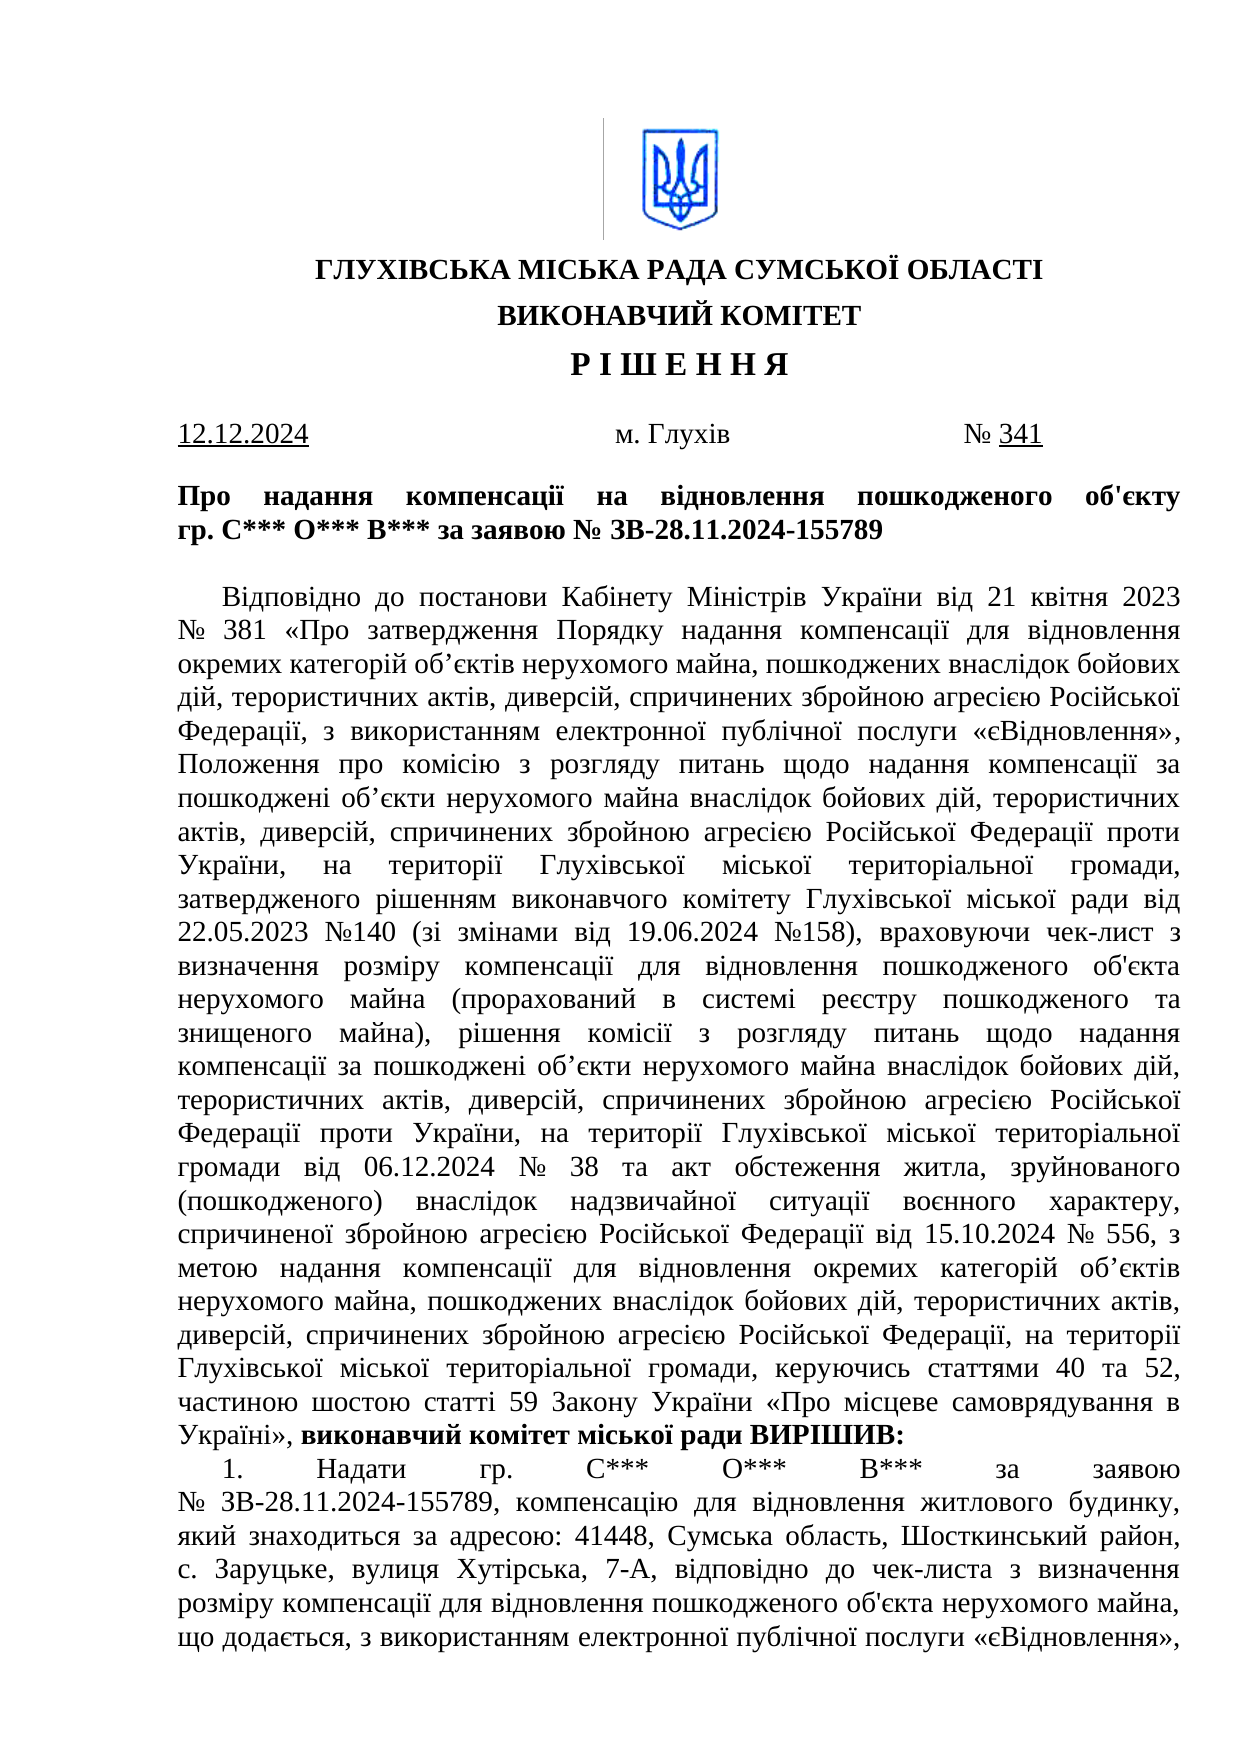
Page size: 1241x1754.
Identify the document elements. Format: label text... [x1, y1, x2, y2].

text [177, 1451, 1181, 1652]
subtitle ГЛУХІВСЬКА МІСЬКА РАДА СУМСЬКОЇ ОБЛАСТІ [177, 252, 1181, 286]
subtitle Р І Ш Е Н Н Я [177, 344, 1181, 382]
subtitle Про надання компенсації на відновлення пошкодженого об'єкту гр. С*** О*** В*** за заявою № ЗВ-28.11.2024-155789 [610, 512, 1181, 545]
subtitle 12.12.2024 м. Глухів № 341 [177, 416, 1181, 449]
text Відповідно до постанови Кабінету Міністрів України від 21 квітня 2023 № 381 «Про затвердження Порядку надання компенсації для відновлення окремих категорій об’єктів нерухомого майна, пошкоджених внаслідок бойових дій, терористичних актів, диверсій, спричинених збройною агресією Російської Федерації, з використанням електронної публічної послуги «єВідновлення», Положення про комісію з розгляду питань щодо надання компенсації за пошкоджені об’єкти нерухомого майна внаслідок бойових дій, терористичних актів, диверсій, спричинених збройною агресією Російської Федерації проти України, на території Глухівської міської територіальної громади, затвердженого рішенням виконавчого комітету Глухівської міської ради від 22.05.2023 №140 (зі змінами від 19.06.2024 №158), враховуючи чек-лист з визначення розміру компенсації для відновлення пошкодженого об'єкта нерухомого майна (прорахований в системі реєстру пошкодженого та знищеного майна), рішення комісії з розгляду питань щодо надання компенсації за пошкоджені об’єкти нерухомого майна внаслідок бойових дій, терористичних актів, диверсій, спричинених збройною агресією Російської Федерації проти України, на території Глухівської міської територіальної громади від 06.12.2024 № 38 та акт обстеження житла, зруйнованого (пошкодженого) внаслідок надзвичайної ситуації воєнного характеру, спричиненої збройною агресією Російської Федерації від 15.10.2024 № 556, з метою надання компенсації для відновлення окремих категорій об’єктів нерухомого майна, пошкоджених внаслідок бойових дій, терористичних актів, диверсій, спричинених збройною агресією Російської Федерації, на території Глухівської міської територіальної громади, керуючись статтями 40 та 52, частиною шостою статті 59 Закону України «Про місцеве самоврядування в Україні», виконавчий комітет міської ради ВИРІШИВ: [177, 579, 1181, 1451]
picture [603, 118, 755, 240]
subtitle ВИКОНАВЧИЙ КОМІТЕТ [177, 298, 1181, 332]
